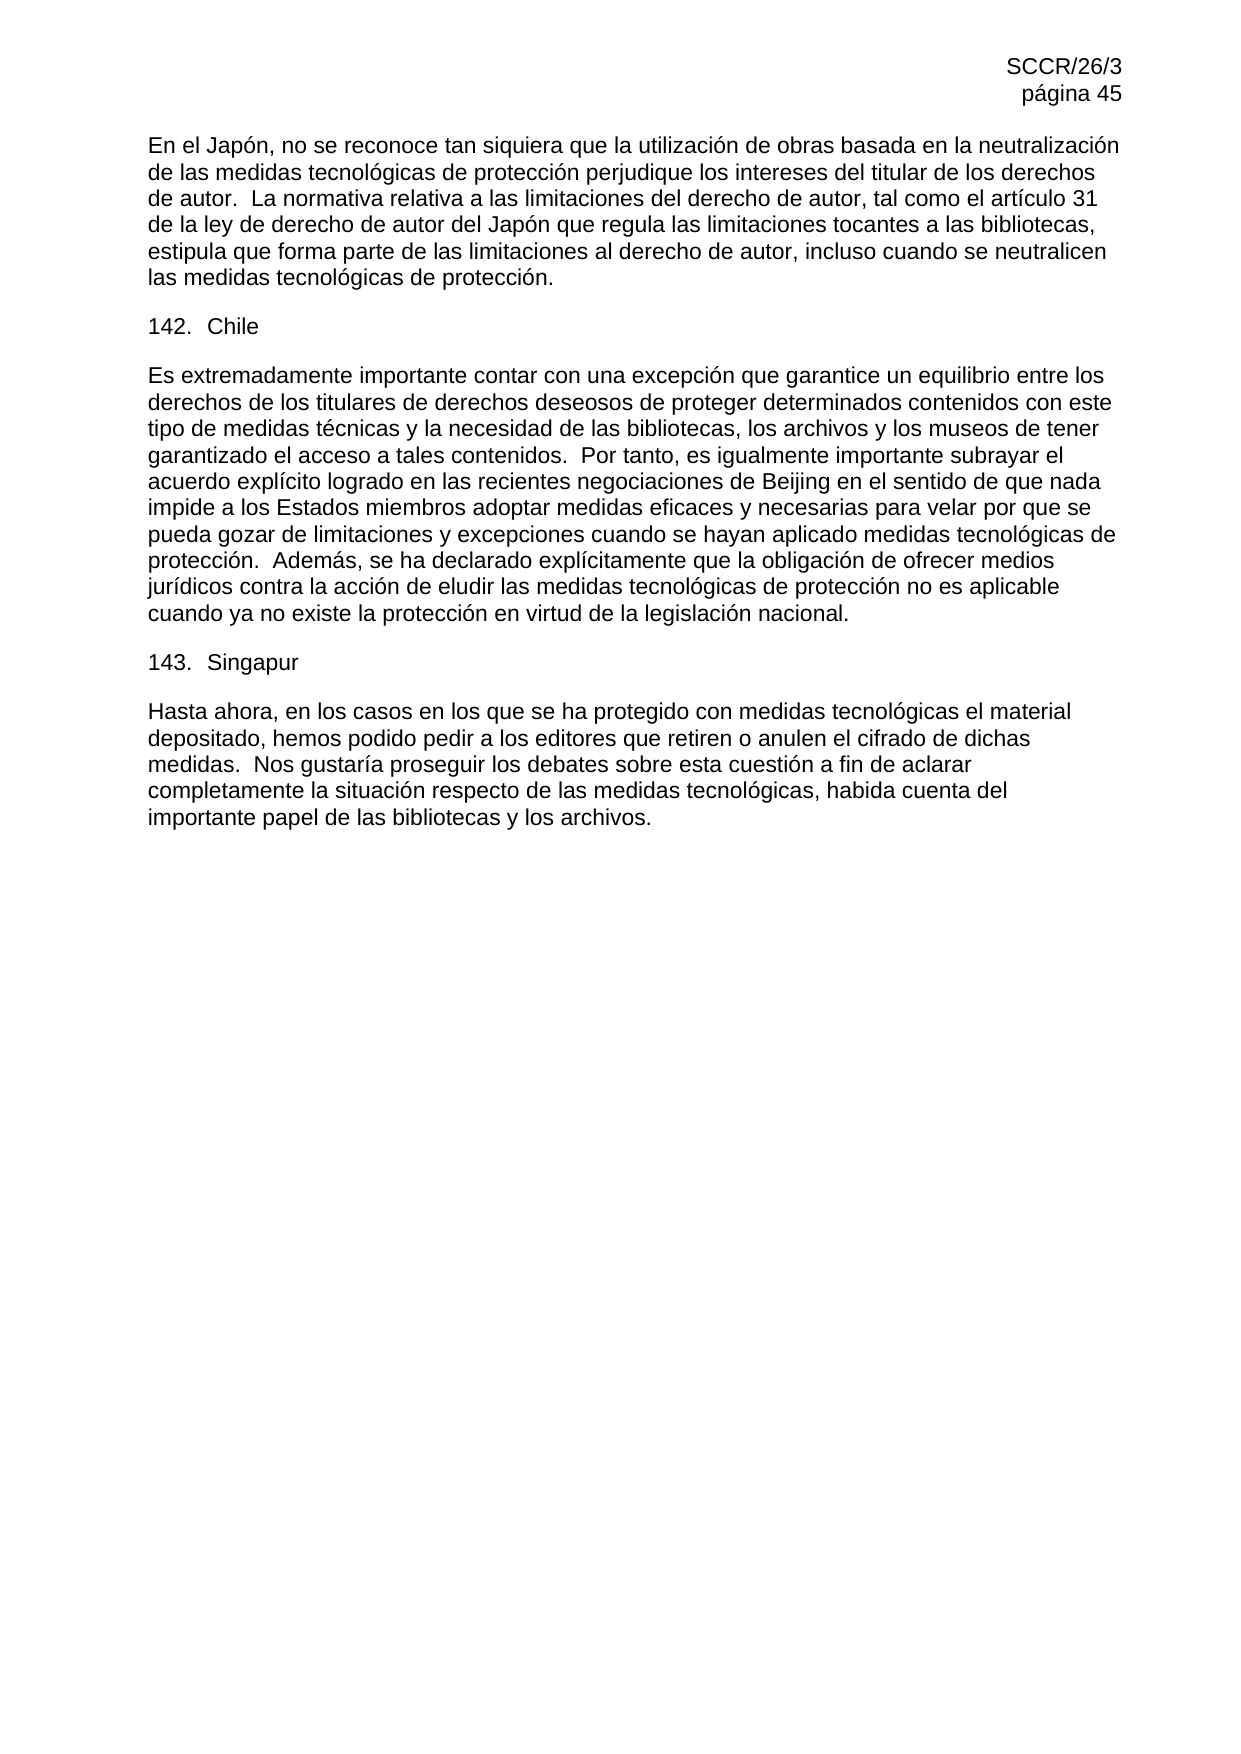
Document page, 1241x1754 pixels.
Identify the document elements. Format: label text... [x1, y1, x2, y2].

text Singapur [148, 649, 1122, 675]
list Es extremadamente importante contar con una excepción que garantice un equilibrio entre los derechos de los titulares de derechos deseosos de proteger determinados contenidos con este tipo de medidas técnicas y la necesidad de las bibliotecas, los archivos y los museos de tener garantizado el acceso a tales contenidos. Por tanto, es igualmente importante subrayar el acuerdo explícito logrado en las recientes negociaciones de Beijing en el sentido de que nada impide a los Estados miembros adoptar medidas eficaces y necesarias para velar por que se pueda gozar de limitaciones y excepciones cuando se hayan aplicado medidas tecnológicas de protección. Además, se ha declarado explícitamente que la obligación de ofrecer medios jurídicos contra la acción de eludir las medidas tecnológicas de protección no es aplicable cuando ya no existe la protección en virtud de la legislación nacional. [148, 362, 1122, 626]
list Hasta ahora, en los casos en los que se ha protegido con medidas tecnológicas el material depositado, hemos podido pedir a los editores que retiren o anulen el cifrado de dichas medidas. Nos gustaría proseguir los debates sobre esta cuestión a fin de aclarar completamente la situación respecto de las medidas tecnológicas, habida cuenta del importante papel de las bibliotecas y los archivos. [148, 698, 1122, 830]
text Chile [148, 313, 1122, 339]
list En el Japón, no se reconoce tan siquiera que la utilización de obras basada en la neutralización de las medidas tecnológicas de protección perjudique los intereses del titular de los derechos de autor. La normativa relativa a las limitaciones del derecho de autor, tal como el artículo 31 de la ley de derecho de autor del Japón que regula las limitaciones tocantes a las bibliotecas, estipula que forma parte de las limitaciones al derecho de autor, incluso cuando se neutralicen las medidas tecnológicas de protección. [148, 132, 1122, 290]
